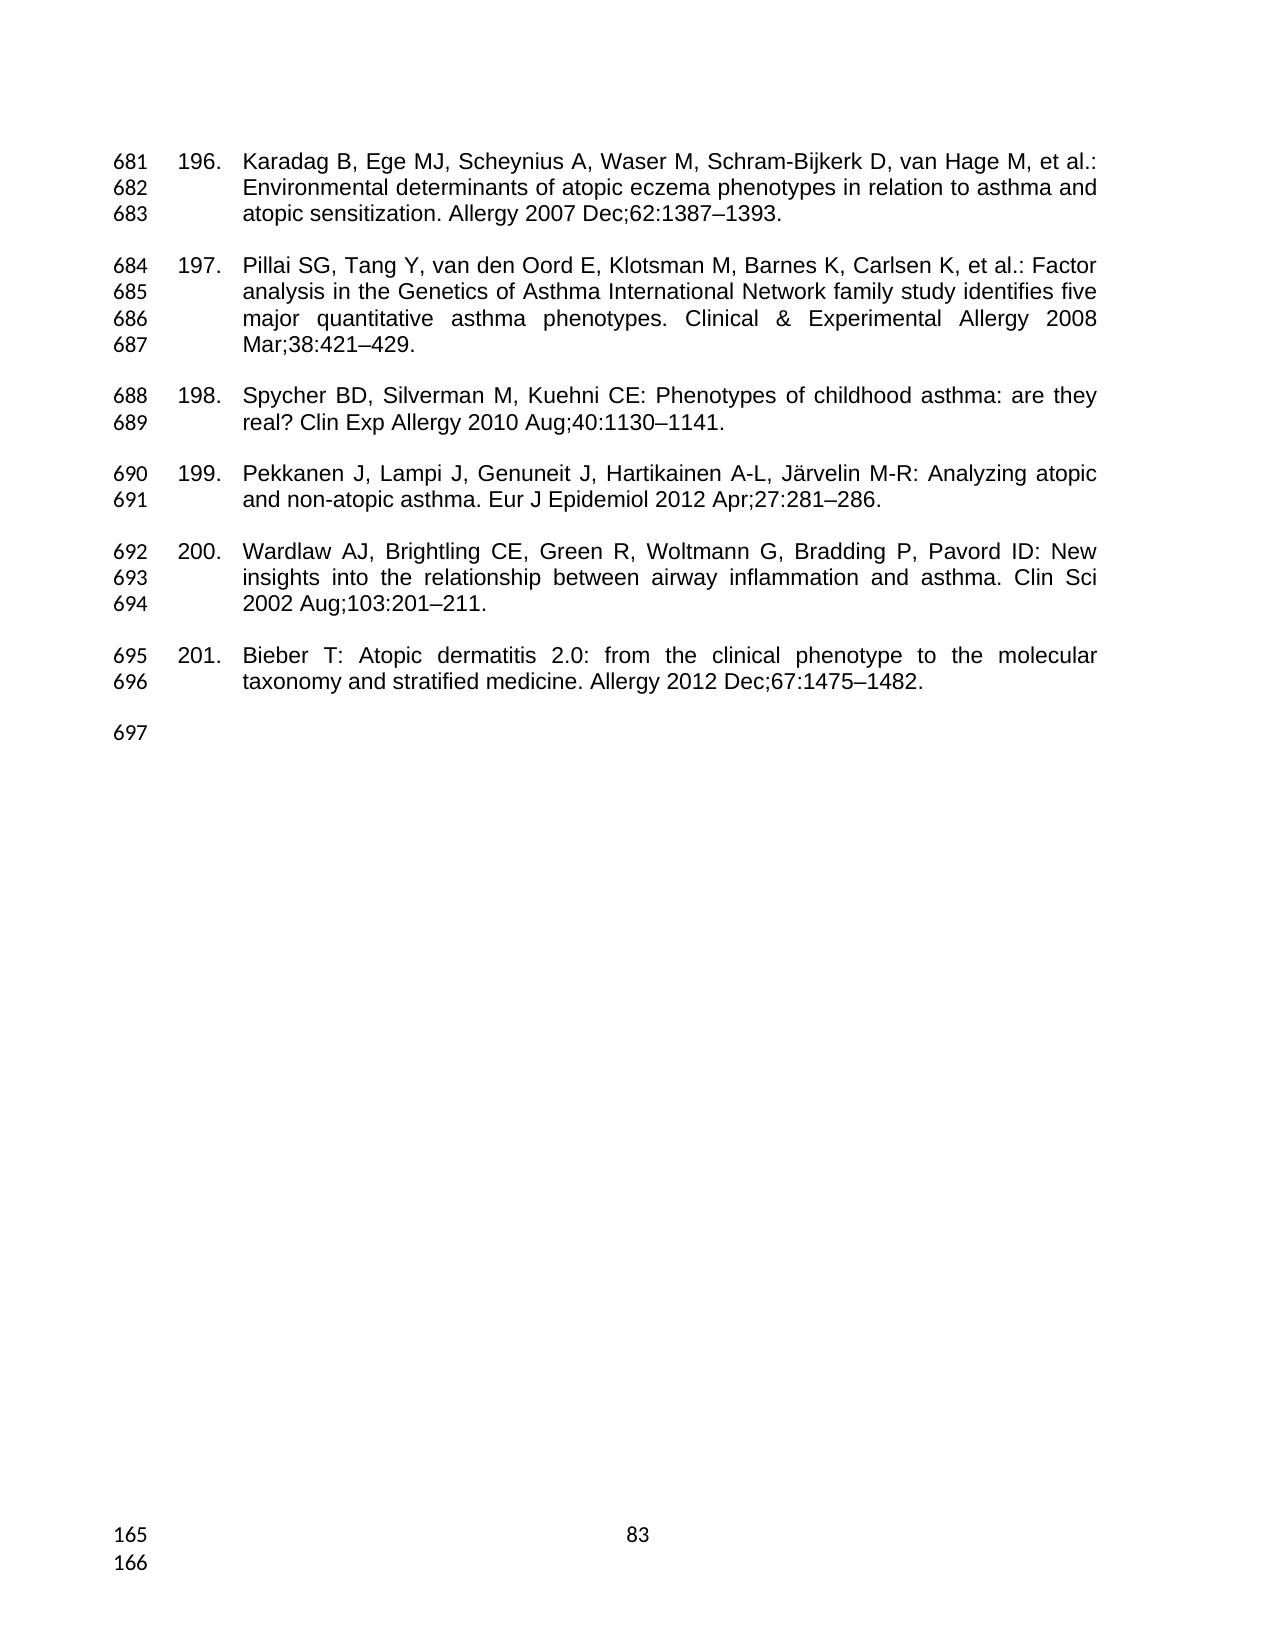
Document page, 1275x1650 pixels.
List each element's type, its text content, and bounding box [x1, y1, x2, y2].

text 199. Pekkanen J, Lampi J, Genuneit J, Hartikainen A-L, Järvelin M-R: Analyzing atopic and non-atopic asthma. Eur J Epidemiol 2012 Apr;27:281–286. [177, 460, 1098, 513]
text 198. Spycher BD, Silverman M, Kuehni CE: Phenotypes of childhood asthma: are they real? Clin Exp Allergy 2010 Aug;40:1130–1141. [177, 382, 1098, 435]
text 197. Pillai SG, Tang Y, van den Oord E, Klotsman M, Barnes K, Carlsen K, et al.: Factor analysis in the Genetics of Asthma International Network family study identifies five major quantitative asthma phenotypes. Clinical & Experimental Allergy 2008 Mar;38:421–429. [177, 252, 1098, 357]
text 201. Bieber T: Atopic dermatitis 2.0: from the clinical phenotype to the molecular taxonomy and stratified medicine. Allergy 2012 Dec;67:1475–1482. [177, 642, 1098, 694]
text 196. Karadag B, Ege MJ, Scheynius A, Waser M, Schram-Bijkerk D, van Hage M, et al.: Environmental determinants of atopic eczema phenotypes in relation to asthma and atopic sensitization. Allergy 2007 Dec;62:1387–1393. [177, 148, 1098, 227]
text 200. Wardlaw AJ, Brightling CE, Green R, Woltmann G, Bradding P, Pavord ID: New insights into the relationship between airway inflammation and asthma. Clin Sci 2002 Aug;103:201–211. [177, 538, 1098, 617]
